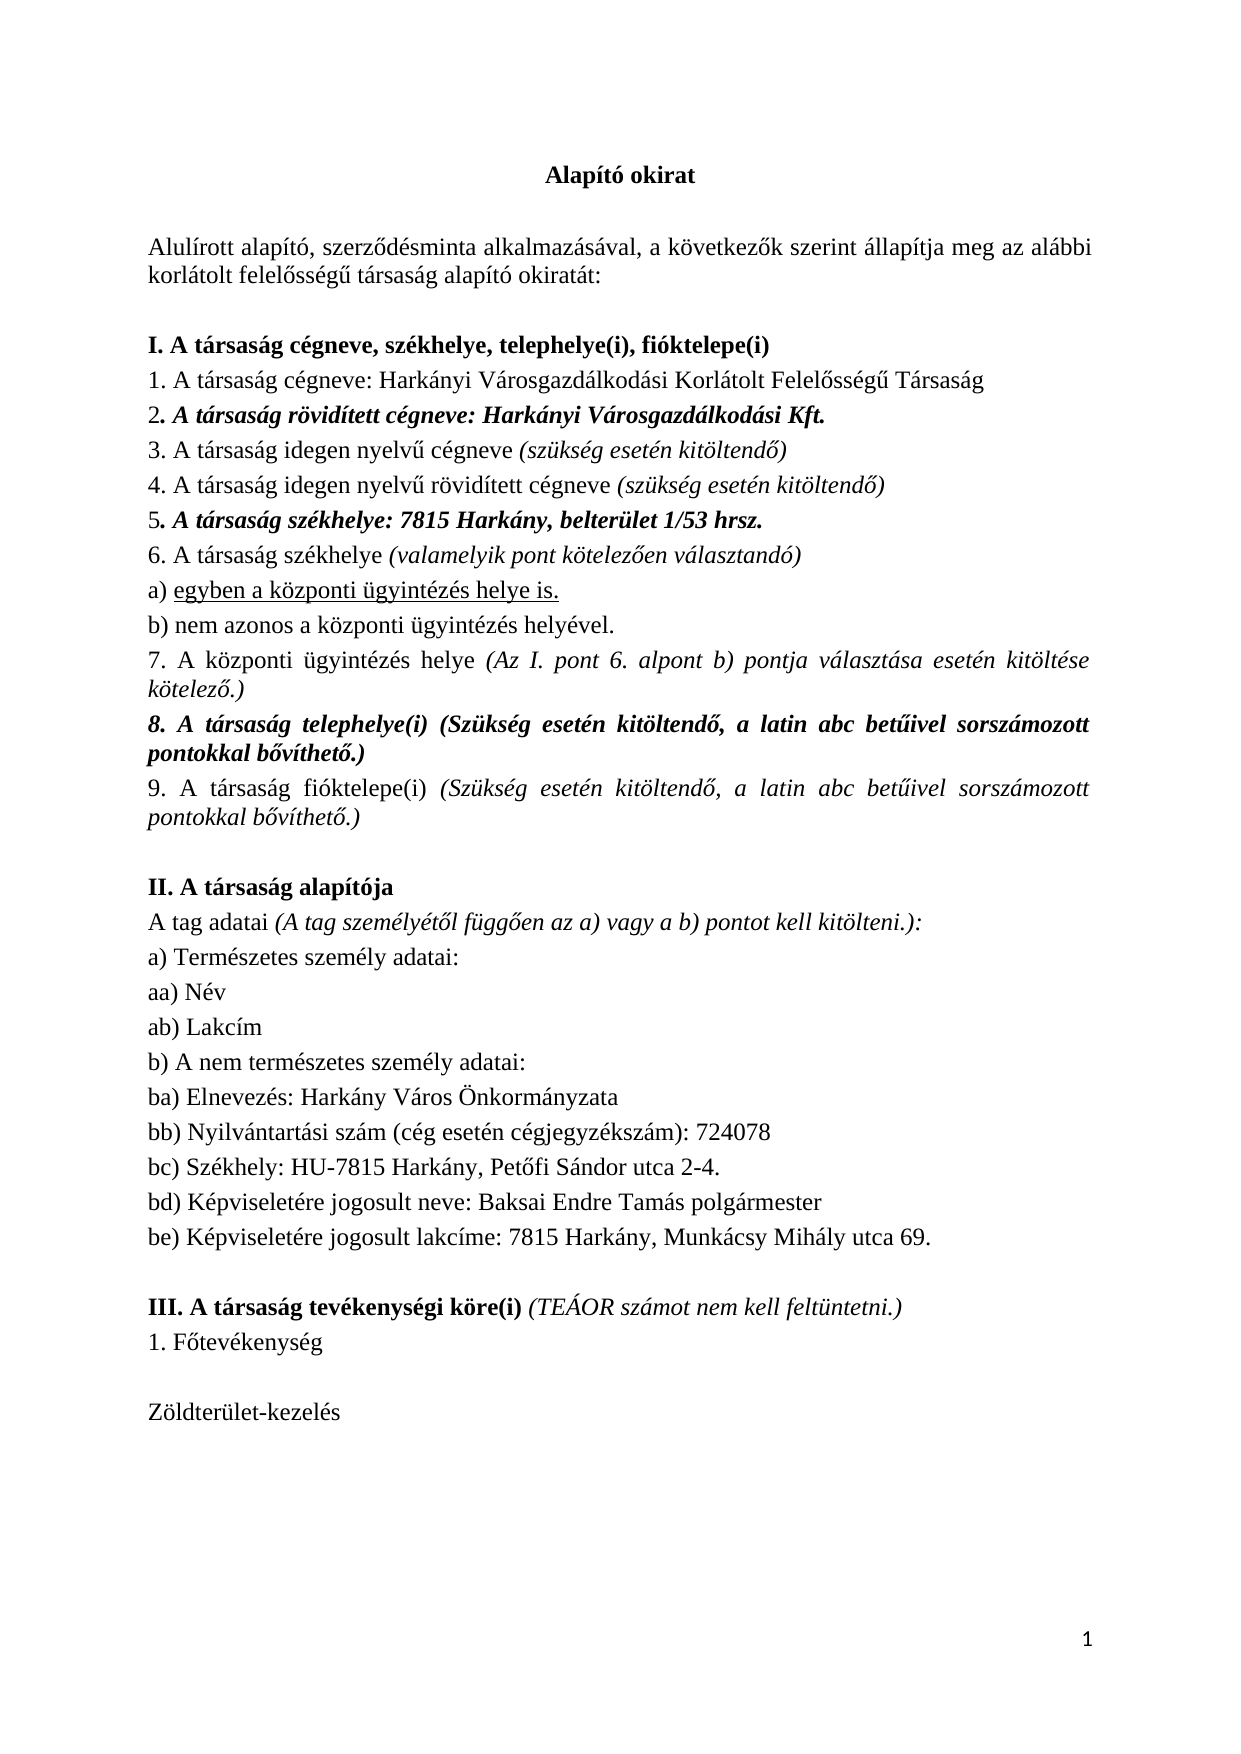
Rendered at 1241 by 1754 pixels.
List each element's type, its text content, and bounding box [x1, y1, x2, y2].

text I. A társaság cégneve, székhelye, telephelye(i), fióktelepe(i) [148, 331, 1093, 359]
text 8. A társaság telephelye(i) (Szükség esetén kitöltendő, a latin abc betűivel sorszámozott pontokkal bővíthető.) [148, 709, 1093, 767]
text b) A nem természetes személy adatai: [148, 1047, 1093, 1076]
text Alapító okirat [148, 160, 1093, 189]
text 7. A központi ügyintézés helye (Az I. pont 6. alpont b) pontja választása esetén kitöltése kötelező.) [148, 646, 1093, 703]
text a) Természetes személy adatai: [148, 942, 1093, 971]
text bd) Képviseletére jogosult neve: Baksai Endre Tamás polgármester [148, 1187, 1093, 1216]
text A tag adatai (A tag személyétől függően az a) vagy a b) pontot kell kitölteni.): [148, 907, 1093, 936]
text 2. A társaság rövidített cégneve: Harkányi Városgazdálkodási Kft. [148, 401, 1093, 429]
text III. A társaság tevékenységi köre(i) (TEÁOR számot nem kell feltüntetni.) [148, 1292, 1093, 1321]
text 1. A társaság cégneve: Harkányi Városgazdálkodási Korlátolt Felelősségű Társaság [148, 366, 1093, 394]
text 1. Főtevékenység [148, 1327, 1093, 1356]
text II. A társaság alapítója [148, 872, 1093, 901]
text 4. A társaság idegen nyelvű rövidített cégneve (szükség esetén kitöltendő) [148, 471, 1093, 499]
text bb) Nyilvántartási szám (cég esetén cégjegyzékszám): 724078 [148, 1117, 1093, 1146]
text ba) Elnevezés: Harkány Város Önkormányzata [148, 1082, 1093, 1111]
text 6. A társaság székhelye (valamelyik pont kötelezően választandó) [148, 541, 1093, 569]
text b) nem azonos a központi ügyintézés helyével. [148, 611, 1093, 639]
text 5. A társaság székhelye: 7815 Harkány, belterület 1/53 hrsz. [148, 506, 1093, 534]
text 9. A társaság fióktelepe(i) (Szükség esetén kitöltendő, a latin abc betűivel sorszámozott pontokkal bővíthető.) [148, 773, 1093, 831]
text ab) Lakcím [148, 1012, 1093, 1041]
text a) egyben a központi ügyintézés helye is. [148, 576, 1093, 604]
text 3. A társaság idegen nyelvű cégneve (szükség esetén kitöltendő) [148, 436, 1093, 464]
text Alulírott alapító, szerződésminta alkalmazásával, a következők szerint állapítja meg az alábbi korlátolt felelősségű társaság alapító okiratát: [148, 232, 1093, 289]
text Zöldterület-kezelés [148, 1397, 1093, 1426]
text bc) Székhely: HU-7815 Harkány, Petőfi Sándor utca 2-4. [148, 1152, 1093, 1181]
text aa) Név [148, 977, 1093, 1006]
text be) Képviseletére jogosult lakcíme: 7815 Harkány, Munkácsy Mihály utca 69. [148, 1222, 1093, 1251]
